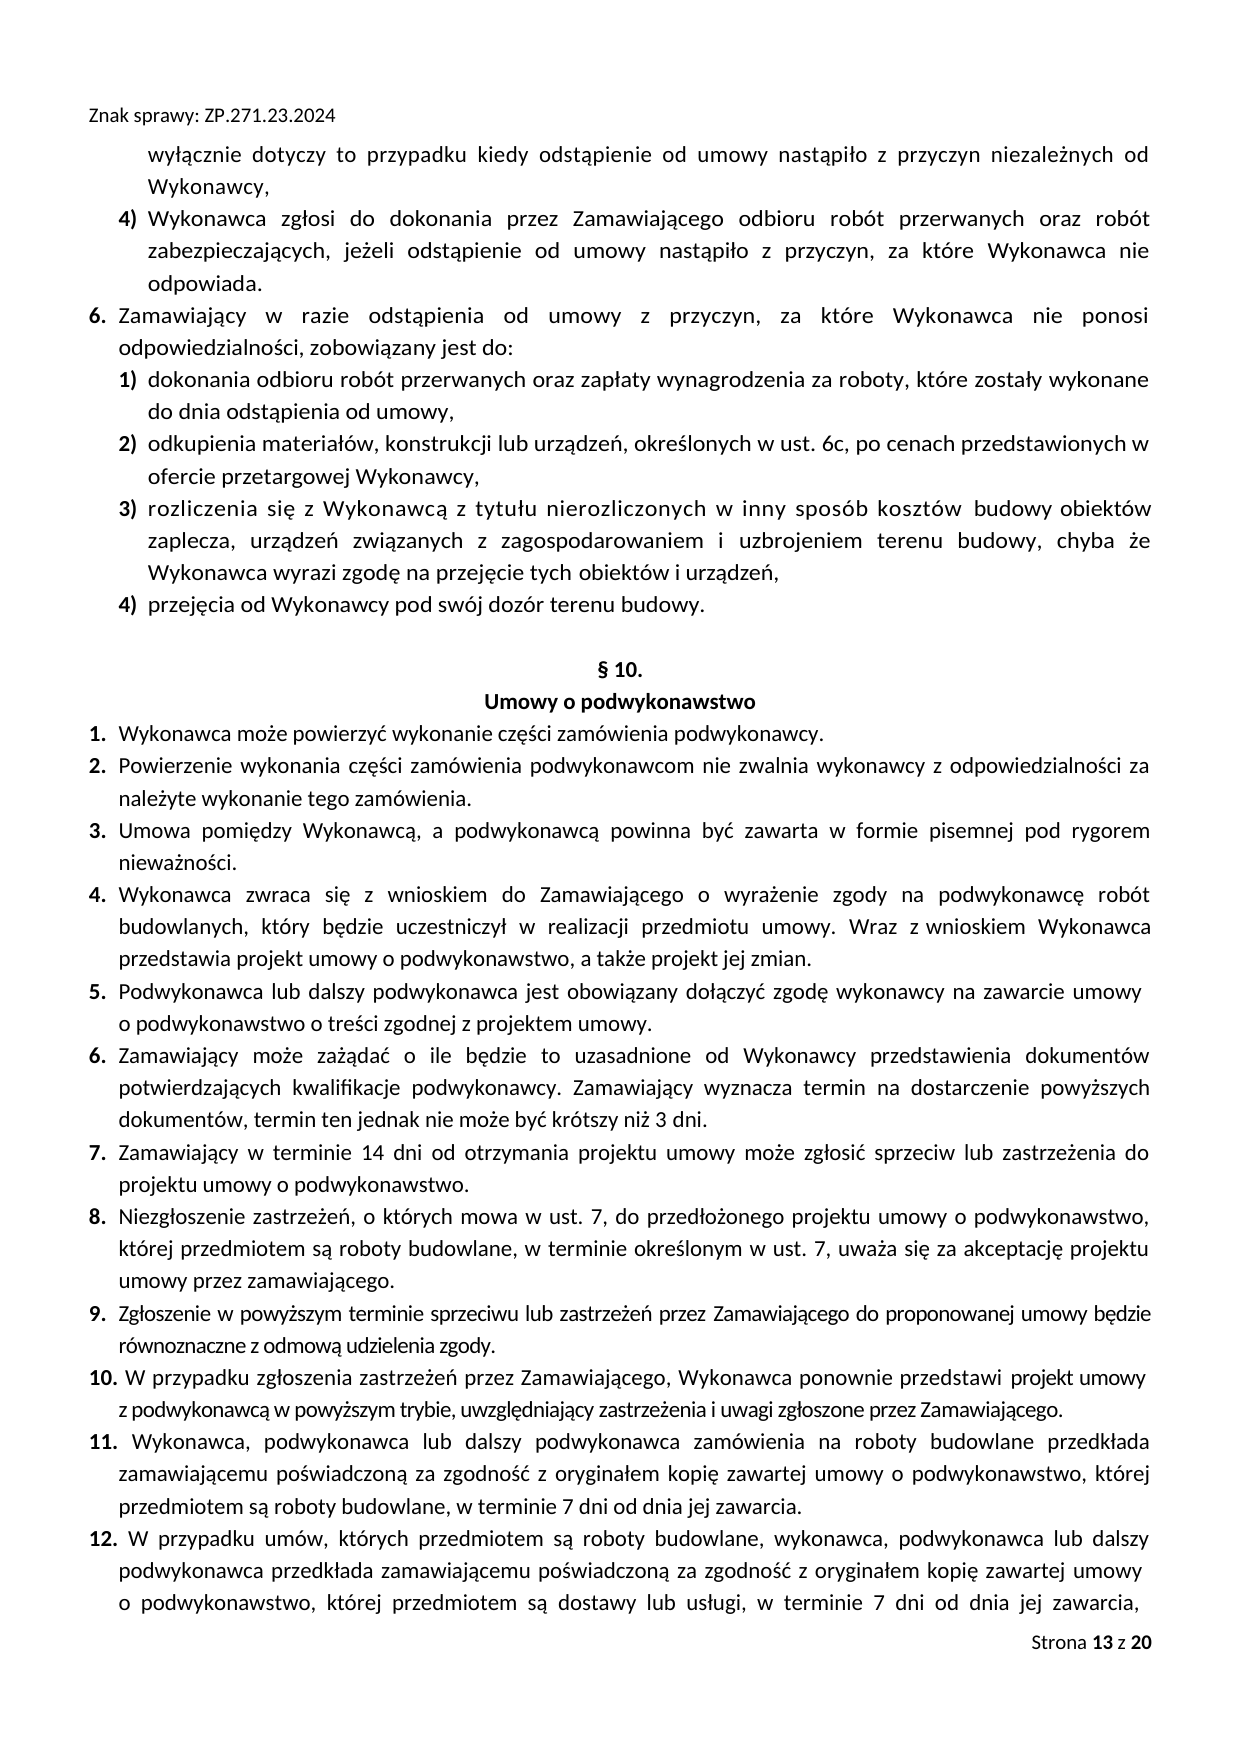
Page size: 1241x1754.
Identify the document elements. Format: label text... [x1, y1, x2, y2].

list Zamawiający w terminie 14 dni od otrzymania projektu umowy może zgłosić sprzeciw lub zastrzeżenia do projektu umowy o podwykonawstwo. [89, 1138, 1152, 1198]
list Zgłoszenie w powyższym terminie sprzeciwu lub zastrzeżeń przez Zamawiającego do proponowanej umowy będzie równoznaczne z odmową udzielenia zgody. [89, 1299, 1152, 1359]
list Zamawiający w razie odstąpienia od umowy z przyczyn, za które Wykonawca nie ponosi odpowiedzialności, zobowiązany jest do: [89, 301, 1152, 361]
list odkupienia materiałów, konstrukcji lub urządzeń, określonych w ust. 6c, po cenach przedstawionych w ofercie przetargowej Wykonawcy, [118, 429, 1152, 490]
list Umowa pomiędzy Wykonawcą, a podwykonawcą powinna być zawarta w formie pisemnej pod rygorem nieważności. [89, 816, 1152, 876]
list Niezgłoszenie zastrzeżeń, o których mowa w ust. 7, do przedłożonego projektu umowy o podwykonawstwo, której przedmiotem są roboty budowlane, w terminie określonym w ust. 7, uważa się za akceptację projektu umowy przez zamawiającego. [89, 1202, 1152, 1294]
text Umowy o podwykonawstwo [89, 687, 1152, 715]
list Wykonawca zwraca się z wnioskiem do Zamawiającego o wyrażenie zgody na podwykonawcę robót budowlanych, który będzie uczestniczył w realizacji przedmiotu umowy. Wraz z wnioskiem Wykonawca przedstawia projekt umowy o podwykonawstwo, a także projekt jej zmian. [89, 880, 1152, 973]
list dokonania odbioru robót przerwanych oraz zapłaty wynagrodzenia za roboty, które zostały wykonane do dnia odstąpienia od umowy, [118, 365, 1152, 425]
list W przypadku zgłoszenia zastrzeżeń przez Zamawiającego, Wykonawca ponownie przedstawi projekt umowy z podwykonawcą w powyższym trybie, uwzględniający zastrzeżenia i uwagi zgłoszone przez Zamawiającego. [89, 1363, 1152, 1423]
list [118, 140, 1152, 200]
list Powierzenie wykonania części zamówienia podwykonawcom nie zwalnia wykonawcy z odpowiedzialności za należyte wykonanie tego zamówienia. [89, 751, 1152, 812]
list rozliczenia się z Wykonawcą z tytułu nierozliczonych w inny sposób kosztów budowy obiektów zaplecza, urządzeń związanych z zagospodarowaniem i uzbrojeniem terenu budowy, chyba że Wykonawca wyrazi zgodę na przejęcie tych obiektów i urządzeń, [118, 494, 1152, 586]
list Wykonawca, podwykonawca lub dalszy podwykonawca zamówienia na roboty budowlane przedkłada zamawiającemu poświadczoną za zgodność z oryginałem kopię zawartej umowy o podwykonawstwo, której przedmiotem są roboty budowlane, w terminie 7 dni od dnia jej zawarcia. [89, 1427, 1152, 1520]
list przejęcia od Wykonawcy pod swój dozór terenu budowy. [118, 591, 1152, 618]
text § 10. [89, 655, 1152, 683]
list Wykonawca może powierzyć wykonanie części zamówienia podwykonawcy. [89, 719, 1152, 747]
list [89, 1524, 1152, 1616]
list Wykonawca zgłosi do dokonania przez Zamawiającego odbioru robót przerwanych oraz robót zabezpieczających, jeżeli odstąpienie od umowy nastąpiło z przyczyn, za które Wykonawca nie odpowiada. [118, 204, 1152, 297]
list Zamawiający może zażądać o ile będzie to uzasadnione od Wykonawcy przedstawienia dokumentów potwierdzających kwalifikacje podwykonawcy. Zamawiający wyznacza termin na dostarczenie powyższych dokumentów, termin ten jednak nie może być krótszy niż 3 dni. [89, 1041, 1152, 1133]
list Podwykonawca lub dalszy podwykonawca jest obowiązany dołączyć zgodę wykonawcy na zawarcie umowy o podwykonawstwo o treści zgodnej z projektem umowy. [89, 977, 1152, 1037]
